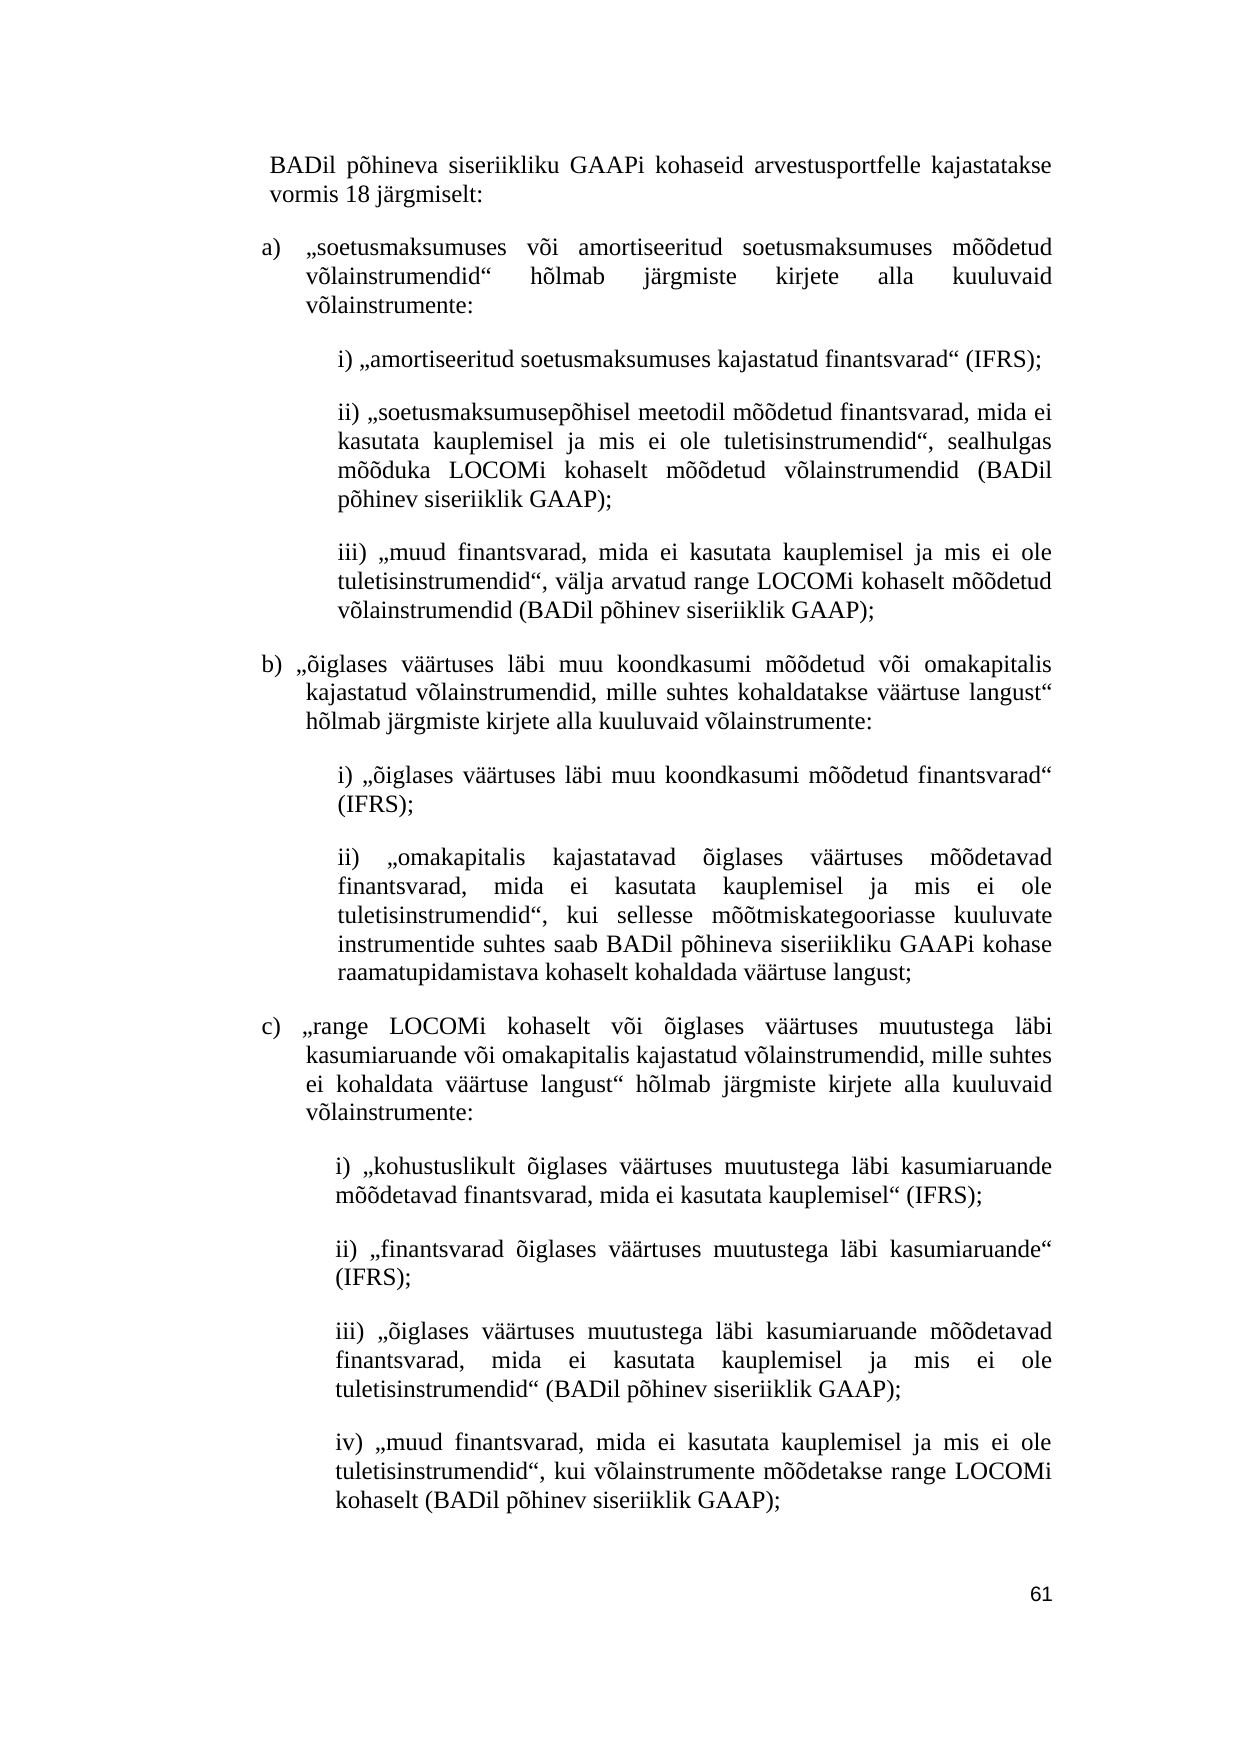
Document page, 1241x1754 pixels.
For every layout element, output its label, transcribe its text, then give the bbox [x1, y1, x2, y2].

list ii) „soetusmaksumusepõhisel meetodil mõõdetud finantsvarad, mida ei kasutata kauplemisel ja mis ei ole tuletisinstrumendid“, sealhulgas mõõduka LOCOMi kohaselt mõõdetud võlainstrumendid (BADil põhinev siseriiklik GAAP); [337, 397, 1053, 512]
list i) „amortiseeritud soetusmaksumuses kajastatud finantsvarad“ (IFRS); [337, 344, 1053, 372]
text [232, 150, 1053, 207]
list a) „soetusmaksumuses või amortiseeritud soetusmaksumuses mõõdetud võlainstrumendid“ hõlmab järgmiste kirjete alla kuuluvaid võlainstrumente: [261, 232, 1053, 319]
list iii) „õiglases väärtuses muutustega läbi kasumiaruande mõõdetavad finantsvarad, mida ei kasutata kauplemisel ja mis ei ole tuletisinstrumendid“ (BADil põhinev siseriiklik GAAP); [335, 1316, 1053, 1402]
list i) „õiglases väärtuses läbi muu koondkasumi mõõdetud finantsvarad“ (IFRS); [337, 760, 1053, 817]
list iii) „muud finantsvarad, mida ei kasutata kauplemisel ja mis ei ole tuletisinstrumendid“, välja arvatud range LOCOMi kohaselt mõõdetud võlainstrumendid (BADil põhinev siseriiklik GAAP); [337, 537, 1053, 624]
list i) „kohustuslikult õiglases väärtuses muutustega läbi kasumiaruande mõõdetavad finantsvarad, mida ei kasutata kauplemisel“ (IFRS); [335, 1151, 1053, 1209]
list iv) „muud finantsvarad, mida ei kasutata kauplemisel ja mis ei ole tuletisinstrumendid“, kui võlainstrumente mõõdetakse range LOCOMi kohaselt (BADil põhinev siseriiklik GAAP); [335, 1427, 1053, 1514]
list c) „range LOCOMi kohaselt või õiglases väärtuses muutustega läbi kasumiaruande või omakapitalis kajastatud võlainstrumendid, mille suhtes ei kohaldata väärtuse langust“ hõlmab järgmiste kirjete alla kuuluvaid võlainstrumente: [261, 1011, 1053, 1126]
list ii) „omakapitalis kajastatavad õiglases väärtuses mõõdetavad finantsvarad, mida ei kasutata kauplemisel ja mis ei ole tuletisinstrumendid“, kui sellesse mõõtmiskategooriasse kuuluvate instrumentide suhtes saab BADil põhineva siseriikliku GAAPi kohase raamatupidamistava kohaselt kohaldada väärtuse langust; [337, 842, 1053, 986]
list b) „õiglases väärtuses läbi muu koondkasumi mõõdetud või omakapitalis kajastatud võlainstrumendid, mille suhtes kohaldatakse väärtuse langust“ hõlmab järgmiste kirjete alla kuuluvaid võlainstrumente: [261, 649, 1053, 735]
list ii) „finantsvarad õiglases väärtuses muutustega läbi kasumiaruande“ (IFRS); [335, 1234, 1053, 1291]
